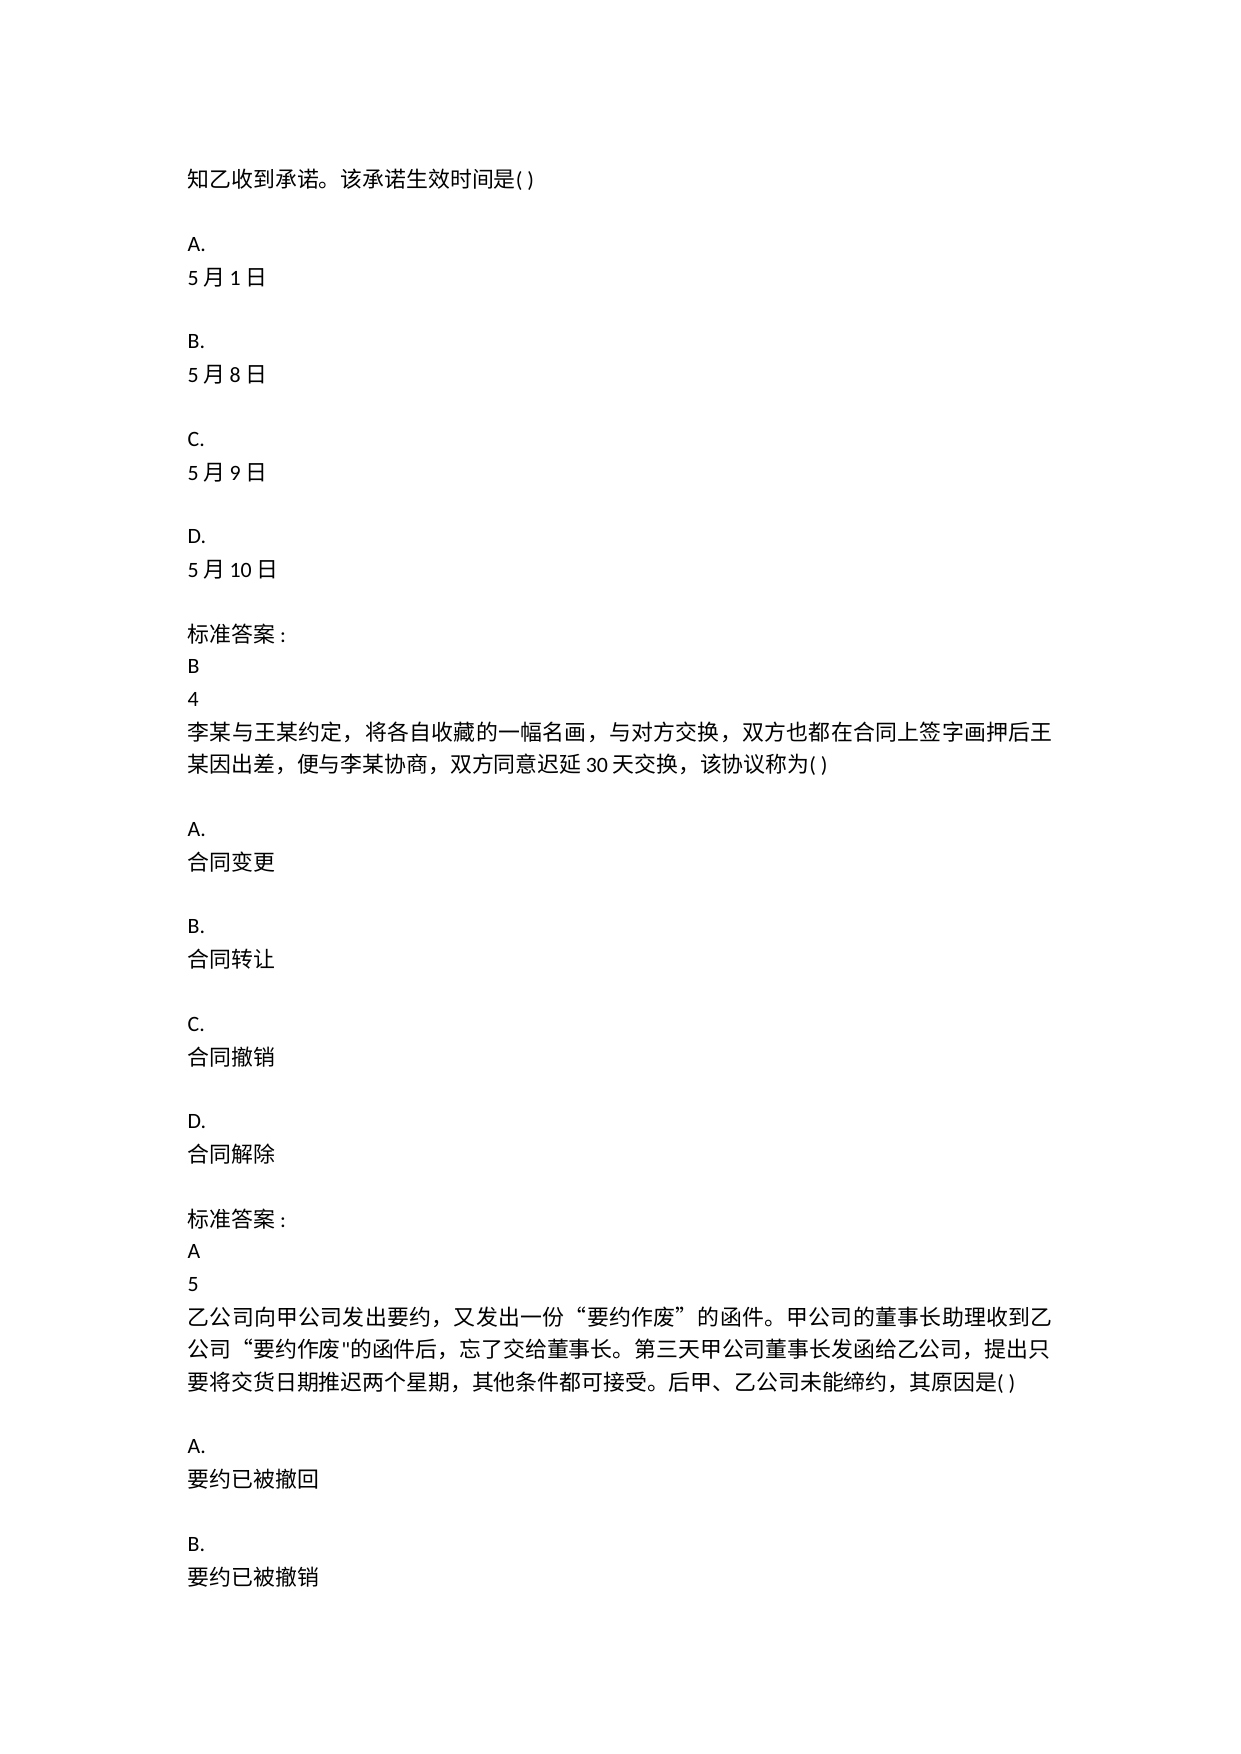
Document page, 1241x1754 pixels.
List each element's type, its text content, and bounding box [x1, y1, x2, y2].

text A. [187, 1429, 1053, 1462]
text 李某与王某约定，将各自收藏的一幅名画，与对方交换，双方也都在合同上签字画押后王某因出差，便与李某协商，双方同意迟延30天交换，该协议称为( ) [187, 714, 1053, 779]
text 合同转让 [187, 942, 1053, 974]
text 要约已被撤销 [187, 1559, 1053, 1592]
text D. [187, 519, 1053, 552]
text A [187, 1234, 1053, 1267]
text B. [187, 1527, 1053, 1559]
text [187, 162, 1053, 194]
text 乙公司向甲公司发出要约，又发出一份“要约作废”的函件。甲公司的董事长助理收到乙公司“要约作废"的函件后，忘了交给董事长。第三天甲公司董事长发函给乙公司，提出只要将交货日期推迟两个星期，其他条件都可接受。后甲、乙公司未能缔约，其原因是( ) [187, 1299, 1053, 1397]
text D. [187, 1104, 1053, 1137]
text 4 [187, 682, 1053, 714]
text 5 [187, 1267, 1053, 1299]
text 5月10日 [187, 552, 1053, 584]
text A. [187, 227, 1053, 259]
text 5月8日 [187, 357, 1053, 389]
text 5月9日 [187, 454, 1053, 487]
text A. [187, 812, 1053, 844]
text 5月1日 [187, 259, 1053, 292]
text 合同解除 [187, 1137, 1053, 1169]
text 标准答案 : [187, 617, 1053, 649]
text 标准答案 : [187, 1202, 1053, 1234]
text 合同变更 [187, 844, 1053, 877]
text 合同撤销 [187, 1039, 1053, 1072]
text C. [187, 422, 1053, 454]
text C. [187, 1007, 1053, 1039]
text B [187, 649, 1053, 682]
text B. [187, 909, 1053, 942]
text B. [187, 324, 1053, 357]
text 要约已被撤回 [187, 1462, 1053, 1494]
